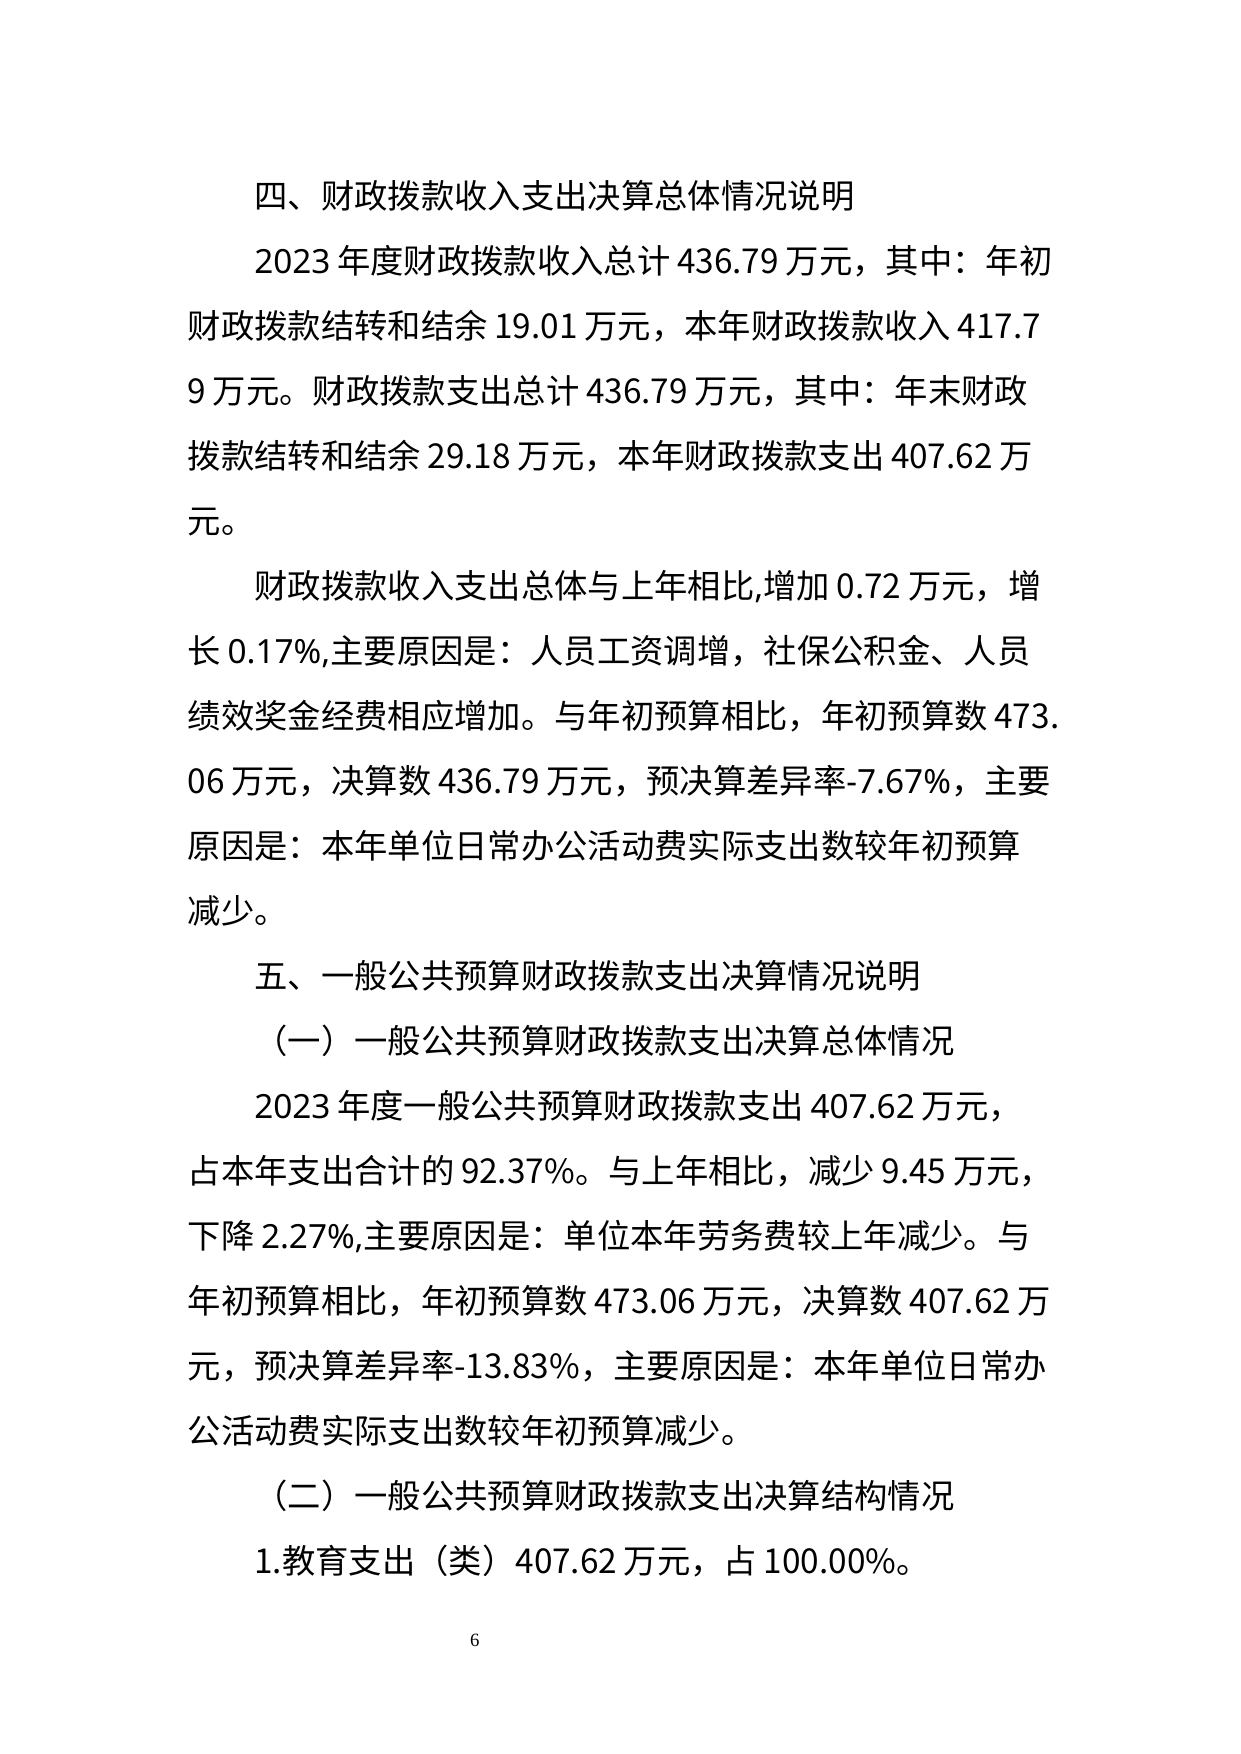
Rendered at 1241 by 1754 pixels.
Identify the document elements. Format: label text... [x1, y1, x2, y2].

text 2023年度一般公共预算财政拨款支出407.62万元，占本年支出合计的92.37%。与上年相比，减少9.45万元，下降2.27%,主要原因是：单位本年劳务费较上年减少。与年初预算相比，年初预算数473.06万元，决算数407.62万元，预决算差异率-13.83%，主要原因是：本年单位日常办公活动费实际支出数较年初预算减少。 [187, 1072, 1053, 1462]
list 一般公共预算财政拨款支出决算结构情况 [187, 1462, 1053, 1527]
text 财政拨款收入支出总体与上年相比,增加0.72万元，增长0.17%,主要原因是：人员工资调增，社保公积金、人员绩效奖金经费相应增加。与年初预算相比，年初预算数473.06万元，决算数436.79万元，预决算差异率-7.67%，主要原因是：本年单位日常办公活动费实际支出数较年初预算减少。 [187, 552, 1053, 942]
text 1.教育支出（类）407.62万元，占100.00%。 [187, 1527, 1053, 1592]
text 四、财政拨款收入支出决算总体情况说明 [187, 162, 1053, 227]
text （一）一般公共预算财政拨款支出决算总体情况 [187, 1007, 1053, 1072]
text 五、一般公共预算财政拨款支出决算情况说明 [187, 942, 1053, 1007]
text 2023年度财政拨款收入总计436.79万元，其中：年初财政拨款结转和结余19.01万元，本年财政拨款收入417.79万元。财政拨款支出总计436.79万元，其中：年末财政拨款结转和结余29.18万元，本年财政拨款支出407.62万元。 [187, 227, 1053, 552]
